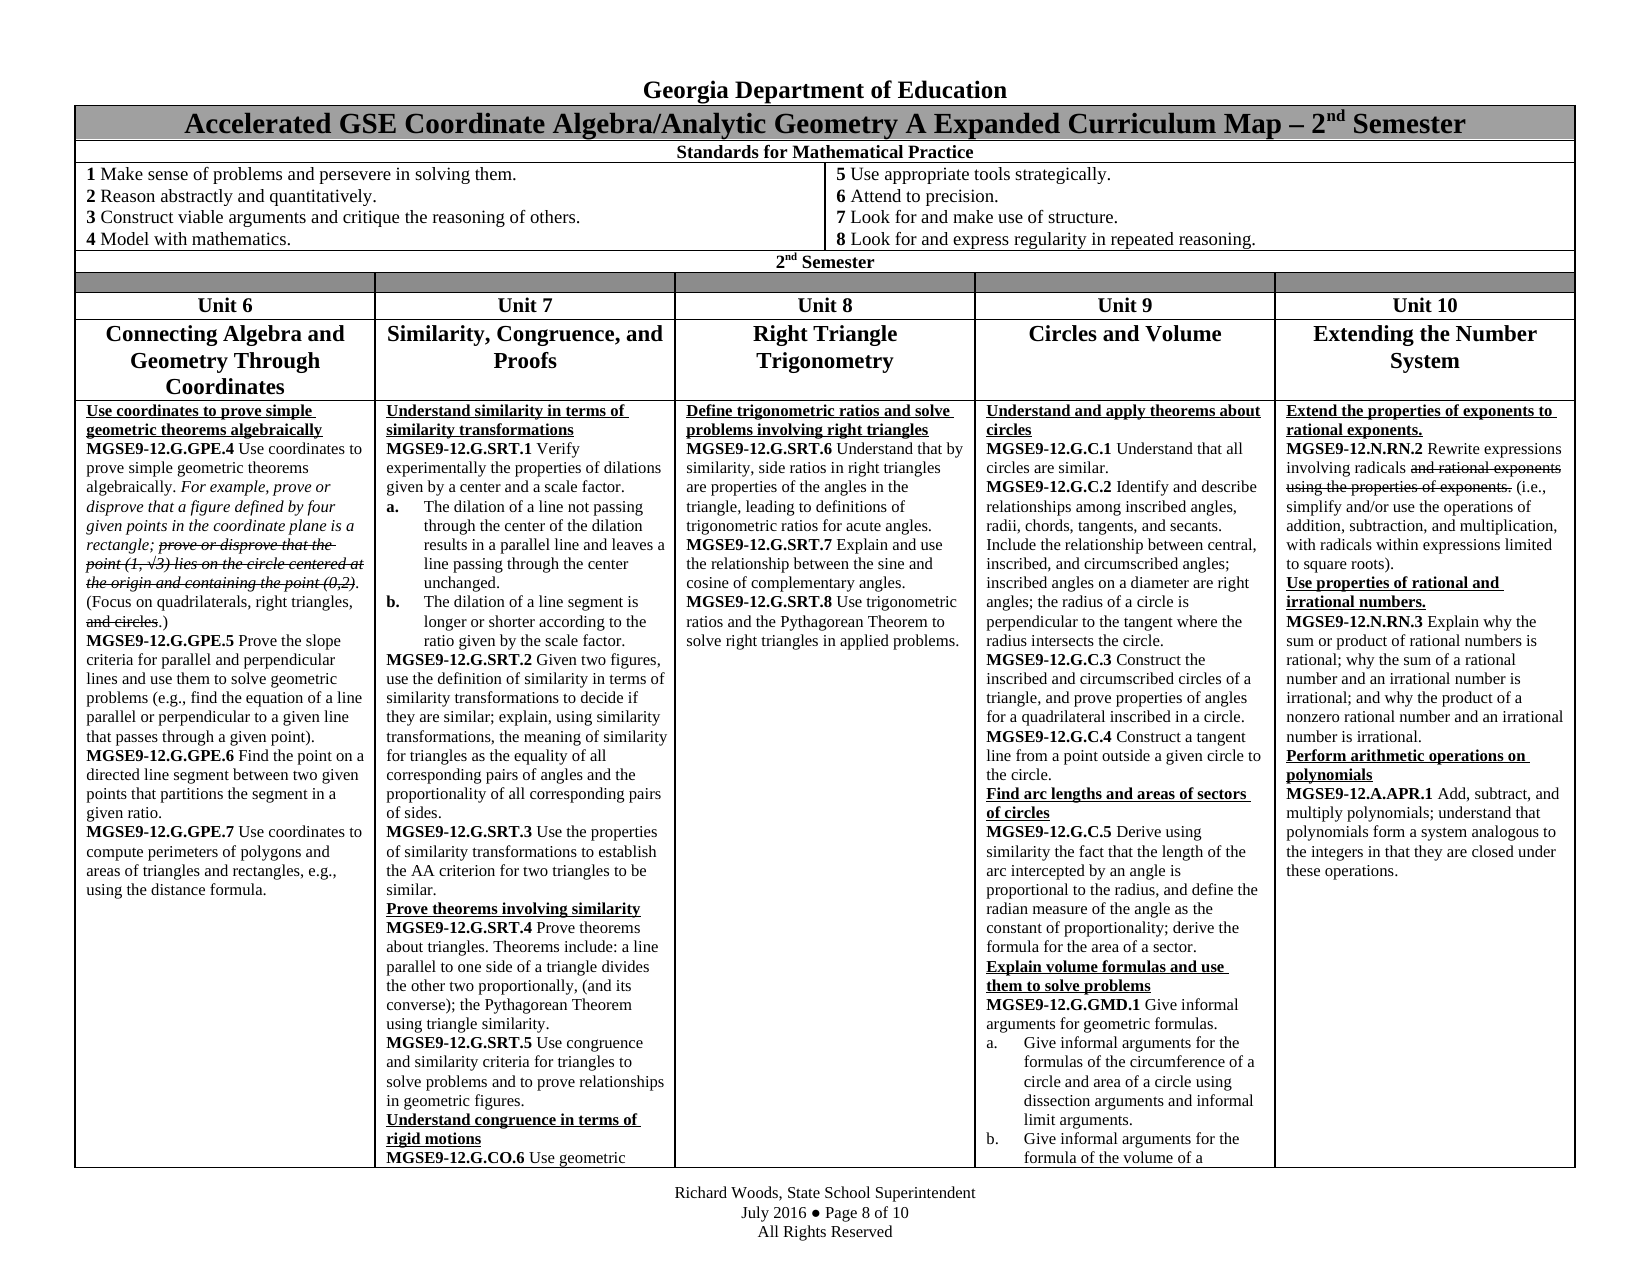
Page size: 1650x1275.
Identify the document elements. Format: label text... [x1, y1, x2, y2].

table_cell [976, 401, 1274, 1167]
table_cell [676, 401, 974, 1167]
table_cell Similarity, Congruence, and Proofs [376, 320, 674, 399]
table_cell Unit 8 [676, 293, 974, 319]
table_cell 1 Make sense of problems and persevere in solving them. 2 Reason abstractly and quantitatively. 3 Construct viable arguments and critique the reasoning of others. 4 Model with mathematics. [76, 163, 824, 249]
table_cell [76, 273, 374, 292]
table_cell Connecting Algebra and Geometry Through Coordinates [76, 320, 374, 399]
table_cell Unit 7 [376, 293, 674, 319]
table_cell Standards for Mathematical Practice [76, 141, 1574, 162]
table_cell [376, 273, 674, 292]
table_cell 5 Use appropriate tools strategically. 6 Attend to precision. 7 Look for and make use of structure. 8 Look for and express regularity in repeated reasoning. [826, 163, 1574, 249]
table_cell 2nd Semester [76, 251, 1574, 272]
table_cell Unit 9 [976, 293, 1274, 319]
table_cell Unit 10 [1276, 293, 1574, 319]
table_cell [976, 273, 1274, 292]
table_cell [1276, 401, 1574, 1167]
table_cell Unit 6 [76, 293, 374, 319]
table_cell [1276, 273, 1574, 292]
table_cell Right Triangle Trigonometry [676, 320, 974, 399]
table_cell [376, 401, 674, 1167]
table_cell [76, 401, 374, 1167]
table_cell [676, 273, 974, 292]
table_header Accelerated GSE Coordinate Algebra/Analytic Geometry A Expanded Curriculum Map – 2nd Semester [76, 106, 1574, 139]
table_cell Extending the Number System [1276, 320, 1574, 399]
table_cell Circles and Volume [976, 320, 1274, 399]
